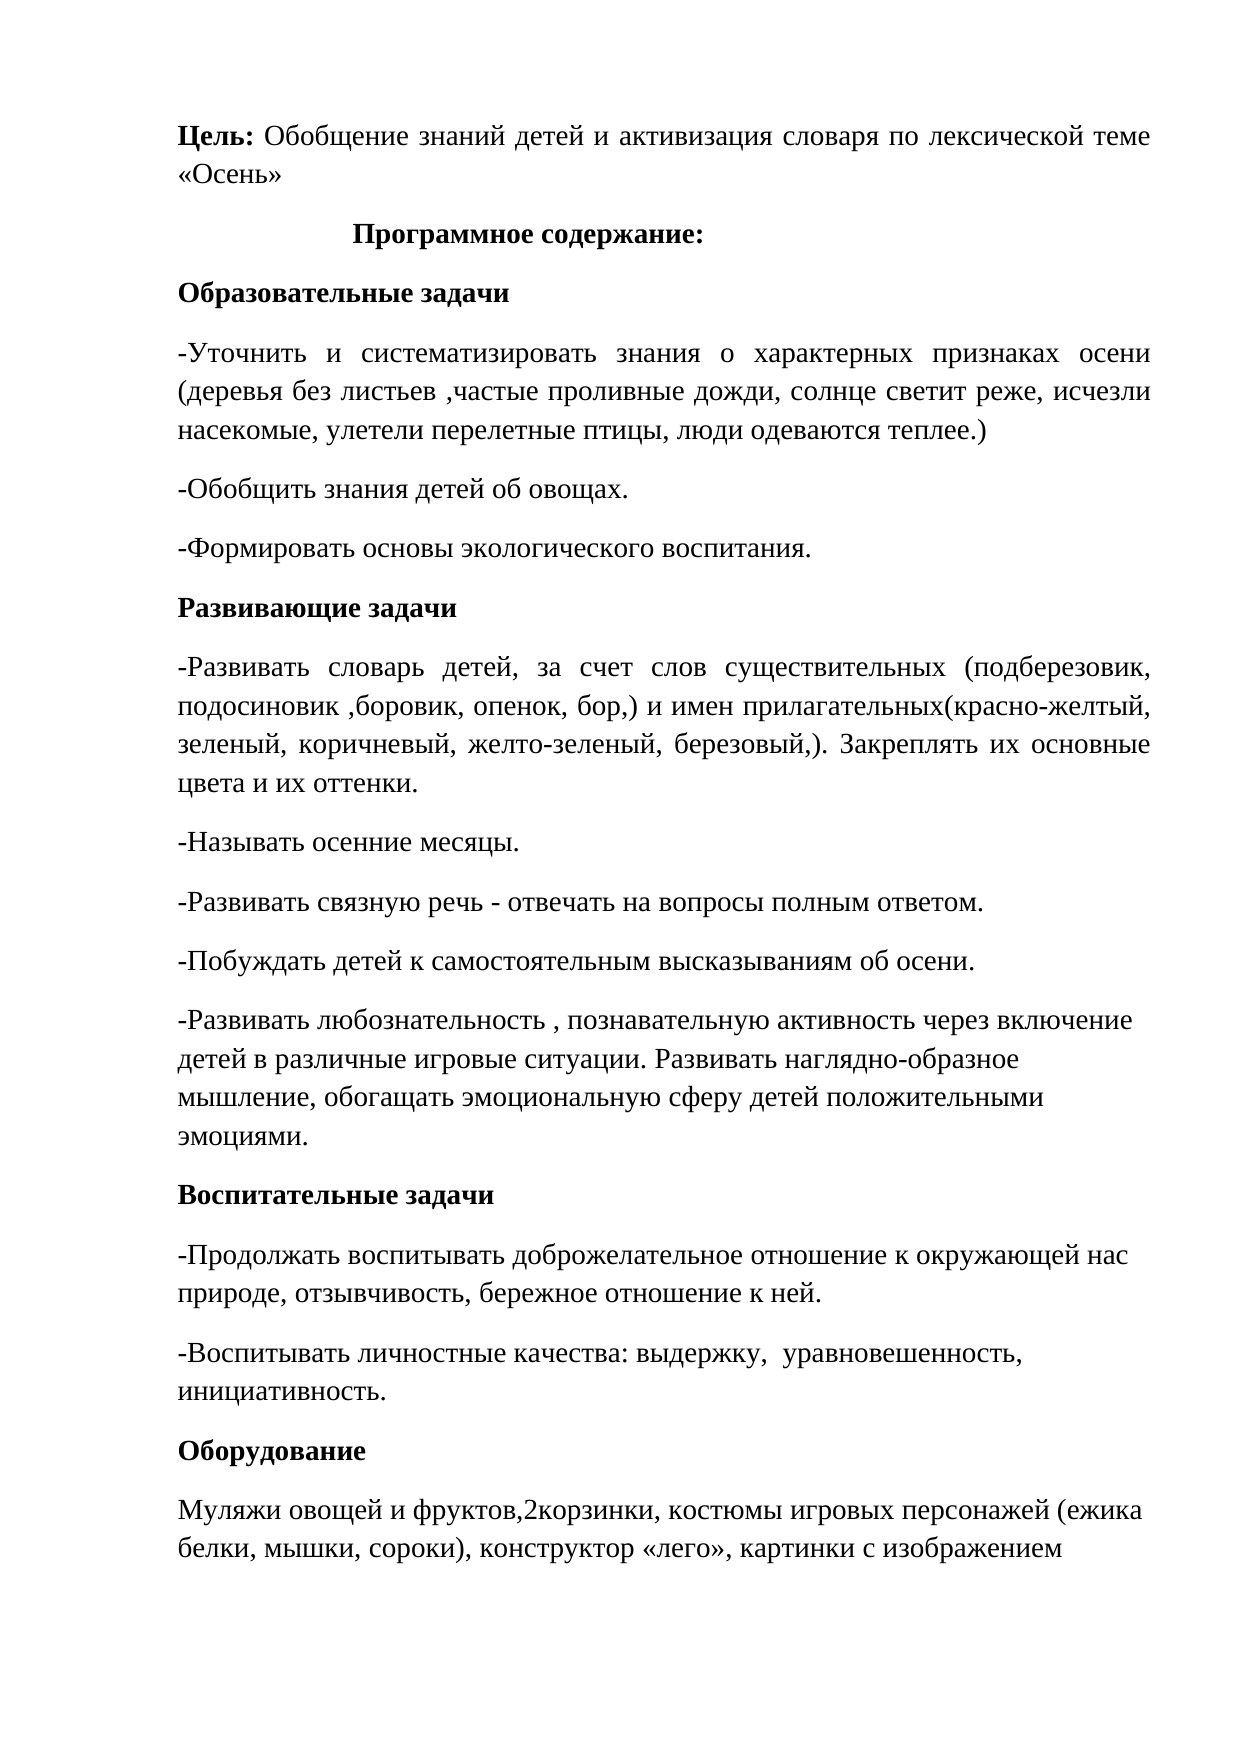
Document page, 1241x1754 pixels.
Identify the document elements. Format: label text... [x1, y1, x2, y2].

text -Развивать связную речь - отвечать на вопросы полным ответом. [177, 884, 1152, 917]
text -Побуждать детей к самостоятельным высказываниям об осени. [177, 943, 1152, 977]
text -Продолжать воспитывать доброжелательное отношение к окружающей нас природе, отзывчивость, бережное отношение к ней. [177, 1237, 1152, 1309]
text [177, 1492, 1152, 1564]
text -Обобщить знания детей об овощах. [177, 471, 1152, 505]
text -Воспитывать личностные качества: выдержку, уравновешенность, инициативность. [177, 1335, 1152, 1407]
text -Развивать любознательность , познавательную активность через включение детей в различные игровые ситуации. Развивать наглядно-образное мышление, обогащать эмоциональную сферу детей положительными эмоциями. [177, 1002, 1152, 1152]
text Оборудование [177, 1433, 1152, 1466]
text -Называть осенние месяцы. [177, 824, 1152, 858]
text -Формировать основы экологического воспитания. [177, 531, 1152, 564]
text -Уточнить и систематизировать знания о характерных признаках осени (деревья без листьев ,частые проливные дожди, солнце светит реже, исчезли насекомые, улетели перелетные птицы, люди одеваются теплее.) [177, 335, 1152, 445]
text Программное содержание: [177, 216, 1152, 249]
text Цель: Обобщение знаний детей и активизация словаря по лексической теме «Осень» [177, 118, 1152, 190]
text Развивающие задачи [177, 590, 1152, 623]
text Образовательные задачи [177, 275, 1152, 309]
text Воспитательные задачи [177, 1177, 1152, 1211]
text -Развивать словарь детей, за счет слов существительных (подберезовик, подосиновик ,боровик, опенок, бор,) и имен прилагательных(красно-желтый, зеленый, коричневый, желто-зеленый, березовый,). Закреплять их основные цвета и их оттенки. [177, 649, 1152, 798]
